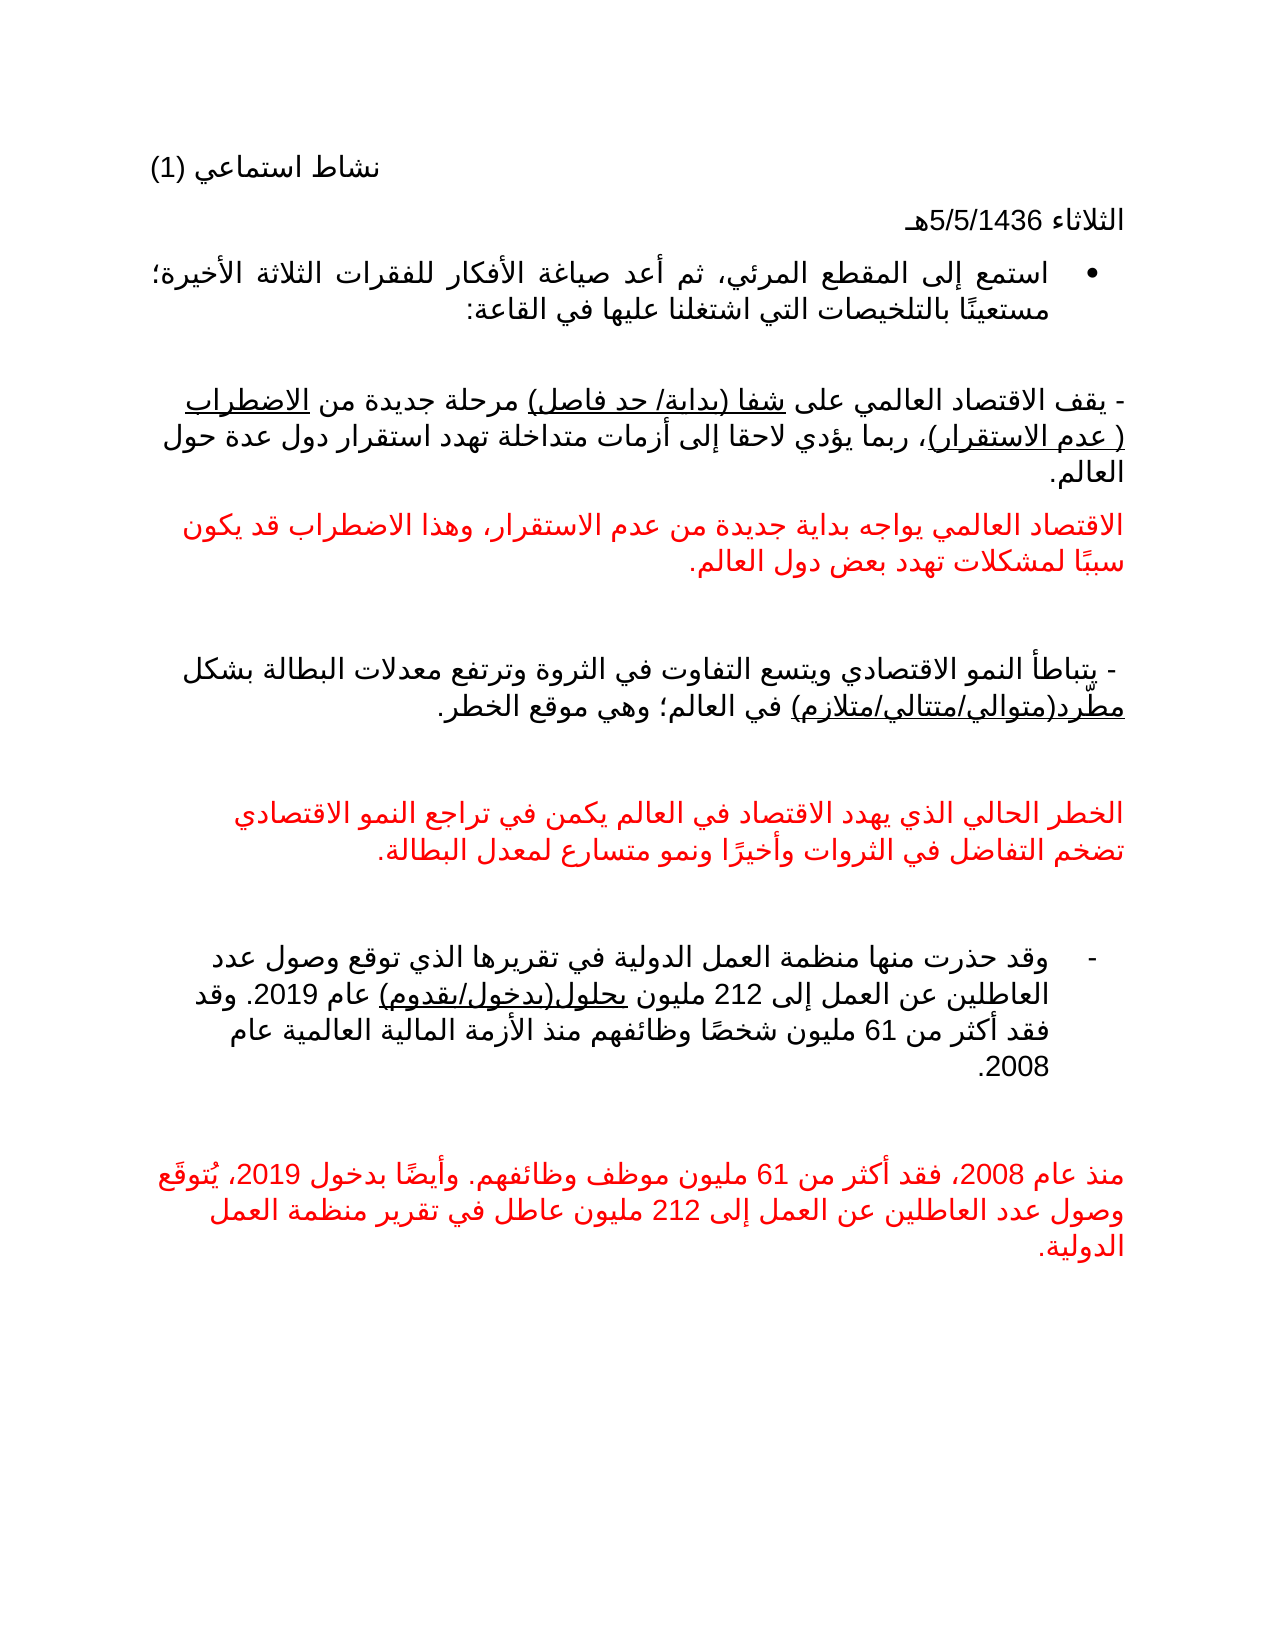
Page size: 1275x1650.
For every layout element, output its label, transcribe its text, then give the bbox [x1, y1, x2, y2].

text نشاط استماعي (1) [150, 150, 1125, 183]
text الاقتصاد العالمي يواجه بداية جديدة من عدم الاستقرار، وهذا الاضطراب قد يكون سببًا لمشكلات تهدد بعض دول العالم. [150, 508, 1125, 578]
text - يقف الاقتصاد العالمي على شفا (بداية/ حد فاصل) مرحلة جديدة من الاضطراب ( عدم الاستقرار)، ربما يؤدي لاحقا إلى أزمات متداخلة تهدد استقرار دول عدة حول العالم. [150, 383, 1125, 489]
text منذ عام 2008، فقد أكثر من 61 مليون موظف وظائفهم. وأيضًا بدخول 2019، يُتوقَع وصول عدد العاطلين عن العمل إلى 212 مليون عاطل في تقرير منظمة العمل الدولية. [150, 1157, 1125, 1263]
list استمع إلى المقطع المرئي، ثم أعد صياغة الأفكار للفقرات الثلاثة الأخيرة؛ مستعينًا بالتلخيصات التي اشتغلنا عليها في القاعة: [150, 256, 1087, 326]
text الثلاثاء 5/5/1436هـ [150, 203, 1125, 236]
text - يتباطأ النمو الاقتصادي ويتسع التفاوت في الثروة وترتفع معدلات البطالة بشكل مطّرد(متوالي/متتالي/متلازم) في العالم؛ وهي موقع الخطر. [150, 652, 1125, 722]
list وقد حذرت منها منظمة العمل الدولية في تقريرها الذي توقع وصول عدد العاطلين عن العمل إلى 212 مليون بحلول(بدخول/بقدوم) عام 2019. وقد فقد أكثر من 61 مليون شخصًا وظائفهم منذ الأزمة المالية العالمية عام 2008. [150, 941, 1087, 1082]
text الخطر الحالي الذي يهدد الاقتصاد في العالم يكمن في تراجع النمو الاقتصادي تضخم التفاضل في الثروات وأخيرًا ونمو متسارع لمعدل البطالة. [150, 796, 1125, 866]
